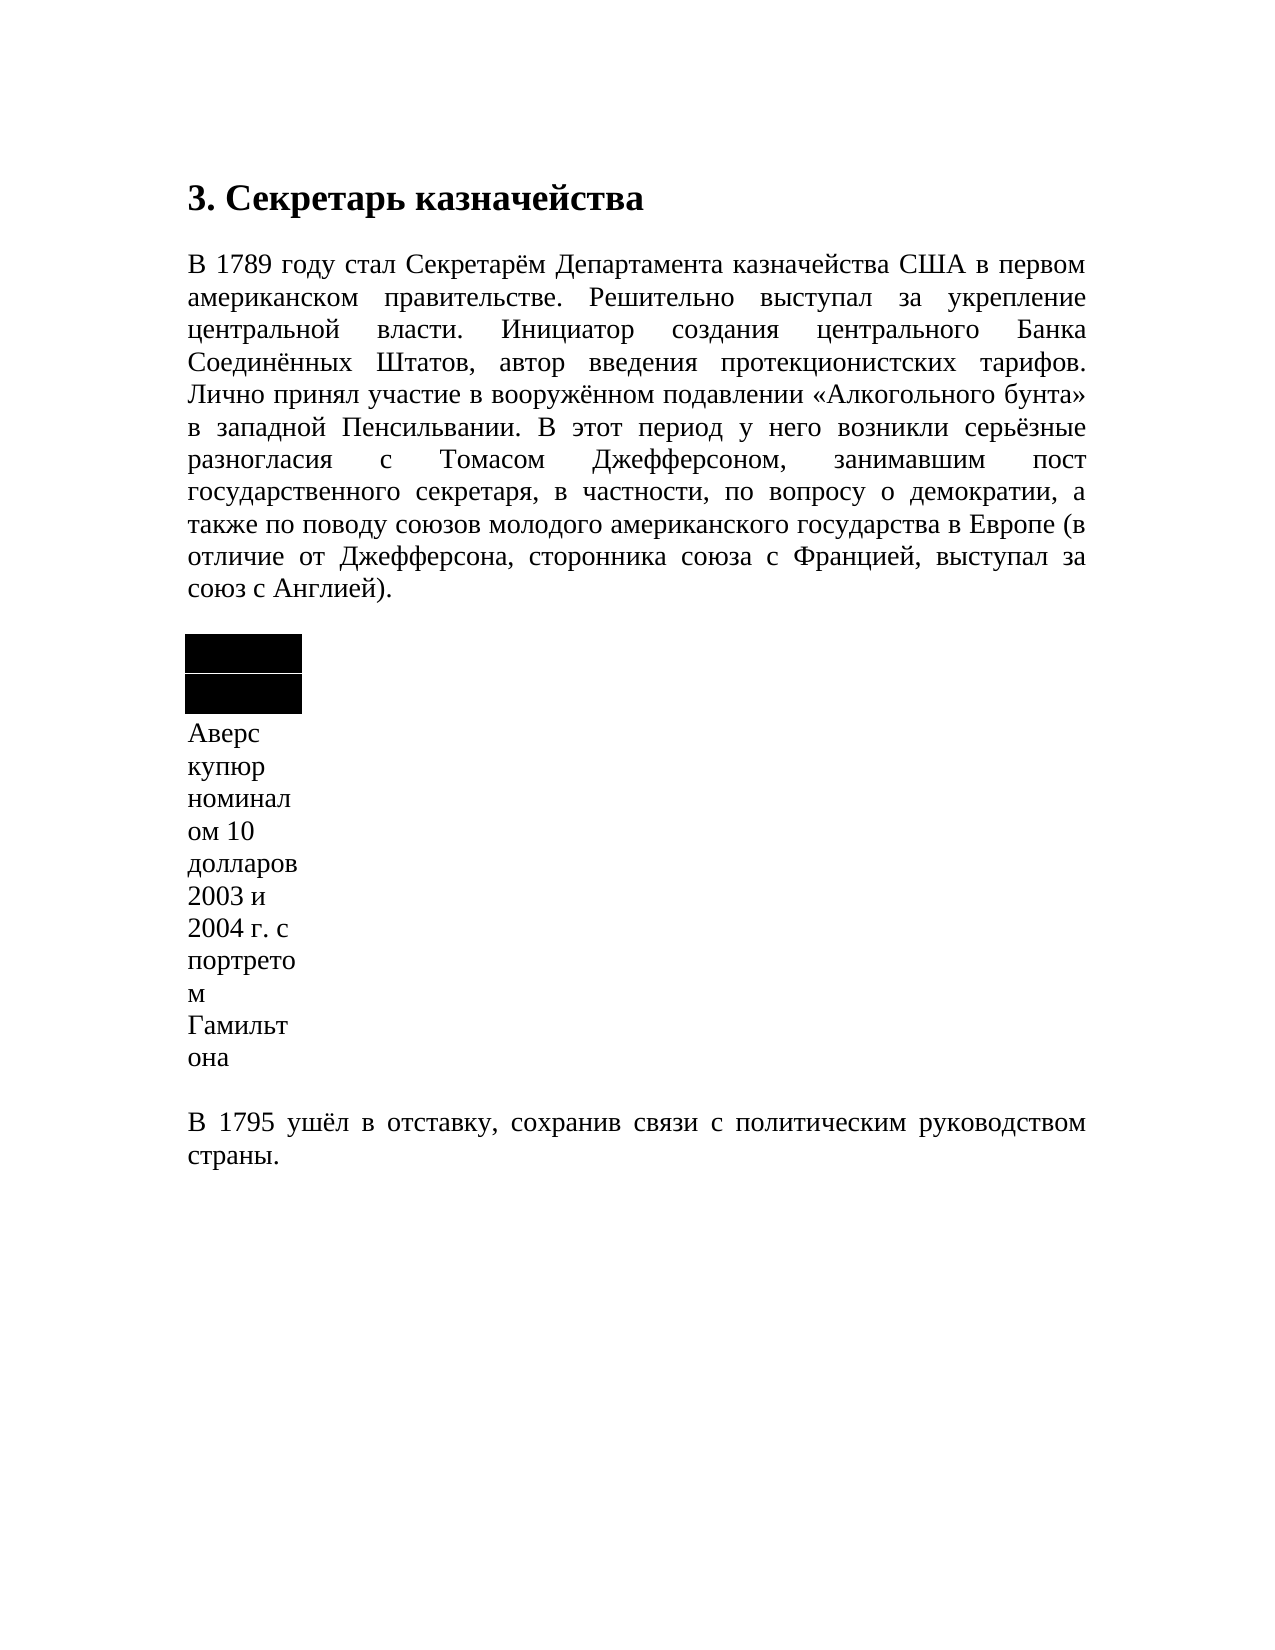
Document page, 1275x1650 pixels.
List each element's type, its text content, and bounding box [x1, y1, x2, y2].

table_cell Аверс купюр номиналом 10 долларов 2003 и 2004 г. с портретом Гамильтона [185, 714, 302, 1105]
text В 1789 году стал Секретарём Департамента казначейства США в первом американском правительстве. Решительно выступал за укрепление центральной власти. Инициатор создания центрального Банка Соединённых Штатов, автор введения протекционистских тарифов. Лично принял участие в вооружённом подавлении «Алкогольного бунта» в западной Пенсильвании. В этот период у него возникли серьёзные разногласия с Томасом Джефферсоном, занимавшим пост государственного секретаря, в частности, по вопросу о демократии, а также по поводу союзов молодого американского государства в Европе (в отличие от Джефферсона, сторонника союза с Францией, выступал за союз с Англией). [187, 248, 1087, 604]
list 3. Секретарь казначейства [187, 175, 1087, 218]
text В 1795 ушёл в отставку, сохранив связи с политическим руководством страны. [187, 1105, 1087, 1170]
table_cell [185, 674, 302, 714]
table_header [185, 634, 302, 673]
